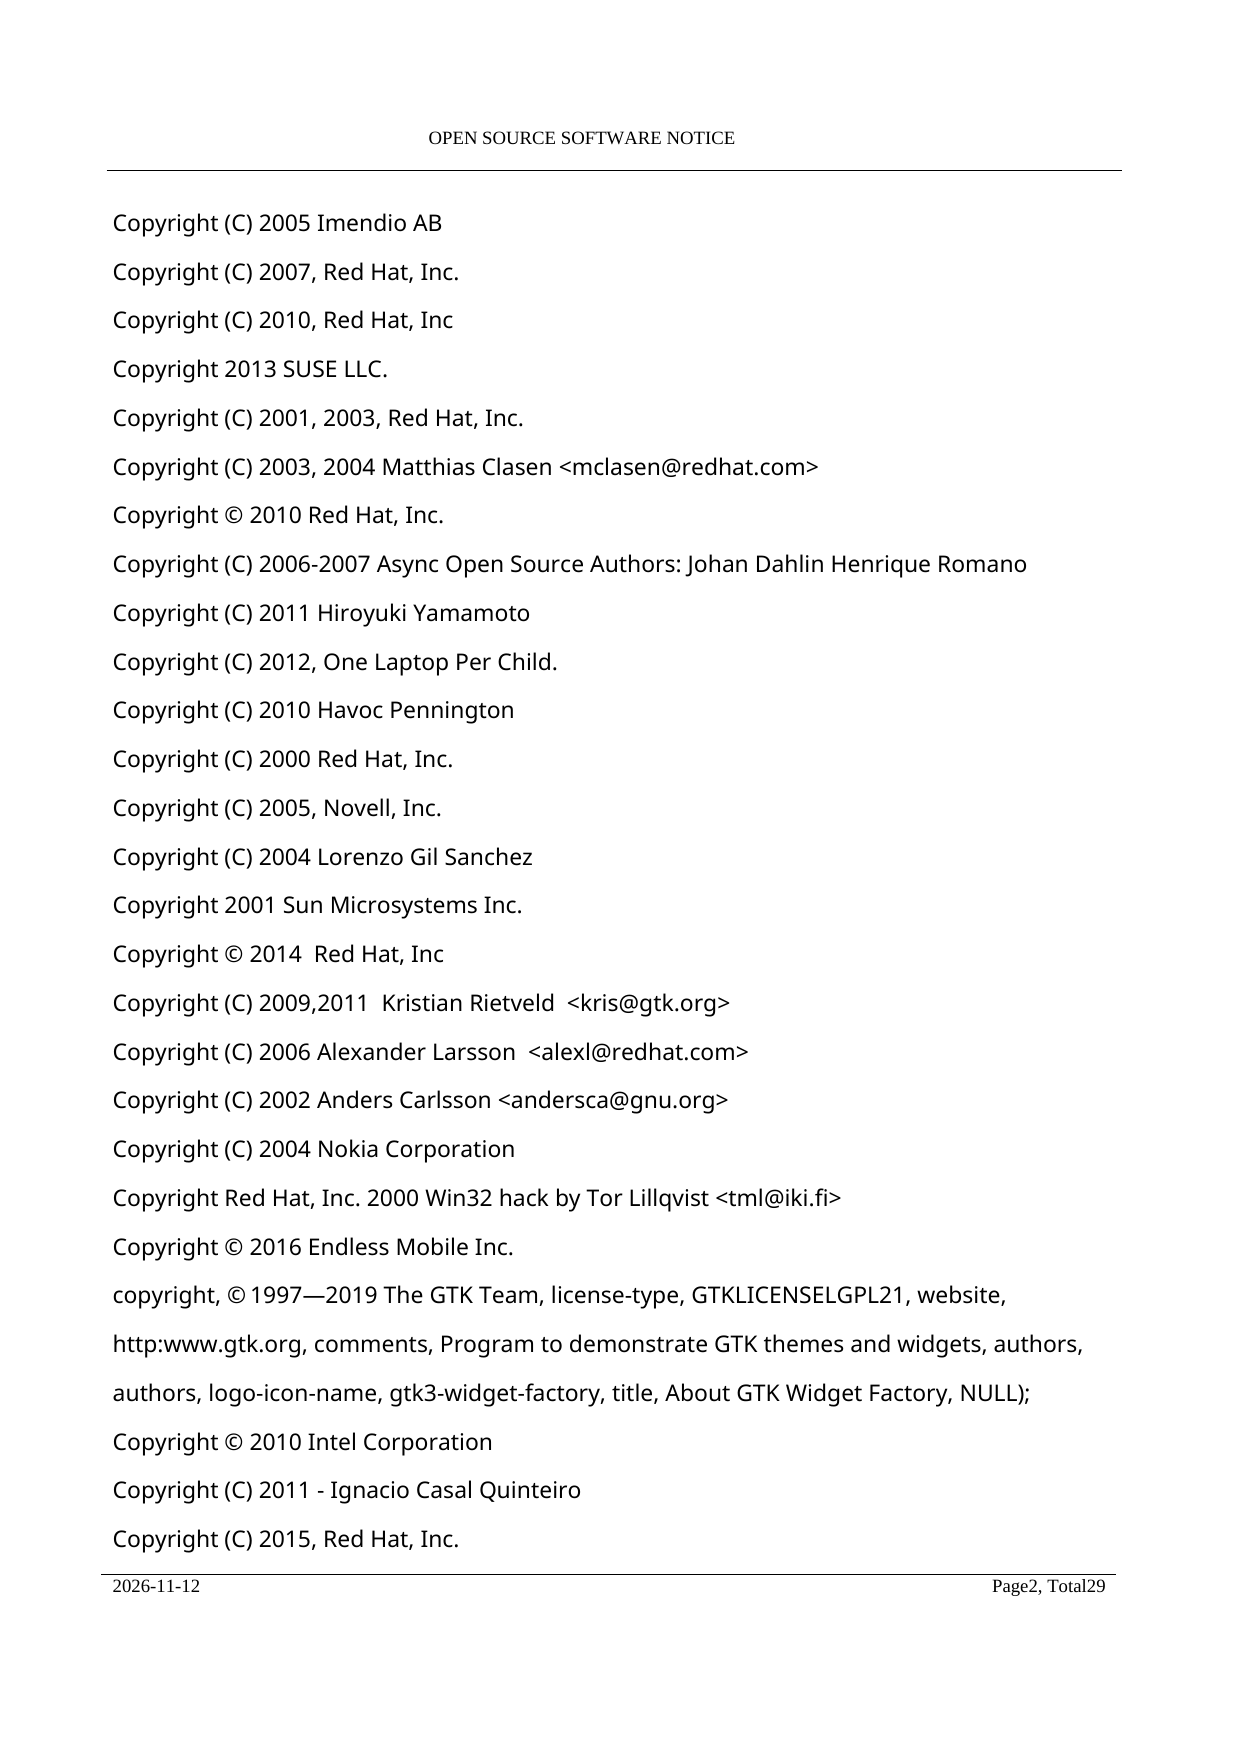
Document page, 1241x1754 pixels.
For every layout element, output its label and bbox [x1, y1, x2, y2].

text [112, 206, 1128, 1555]
